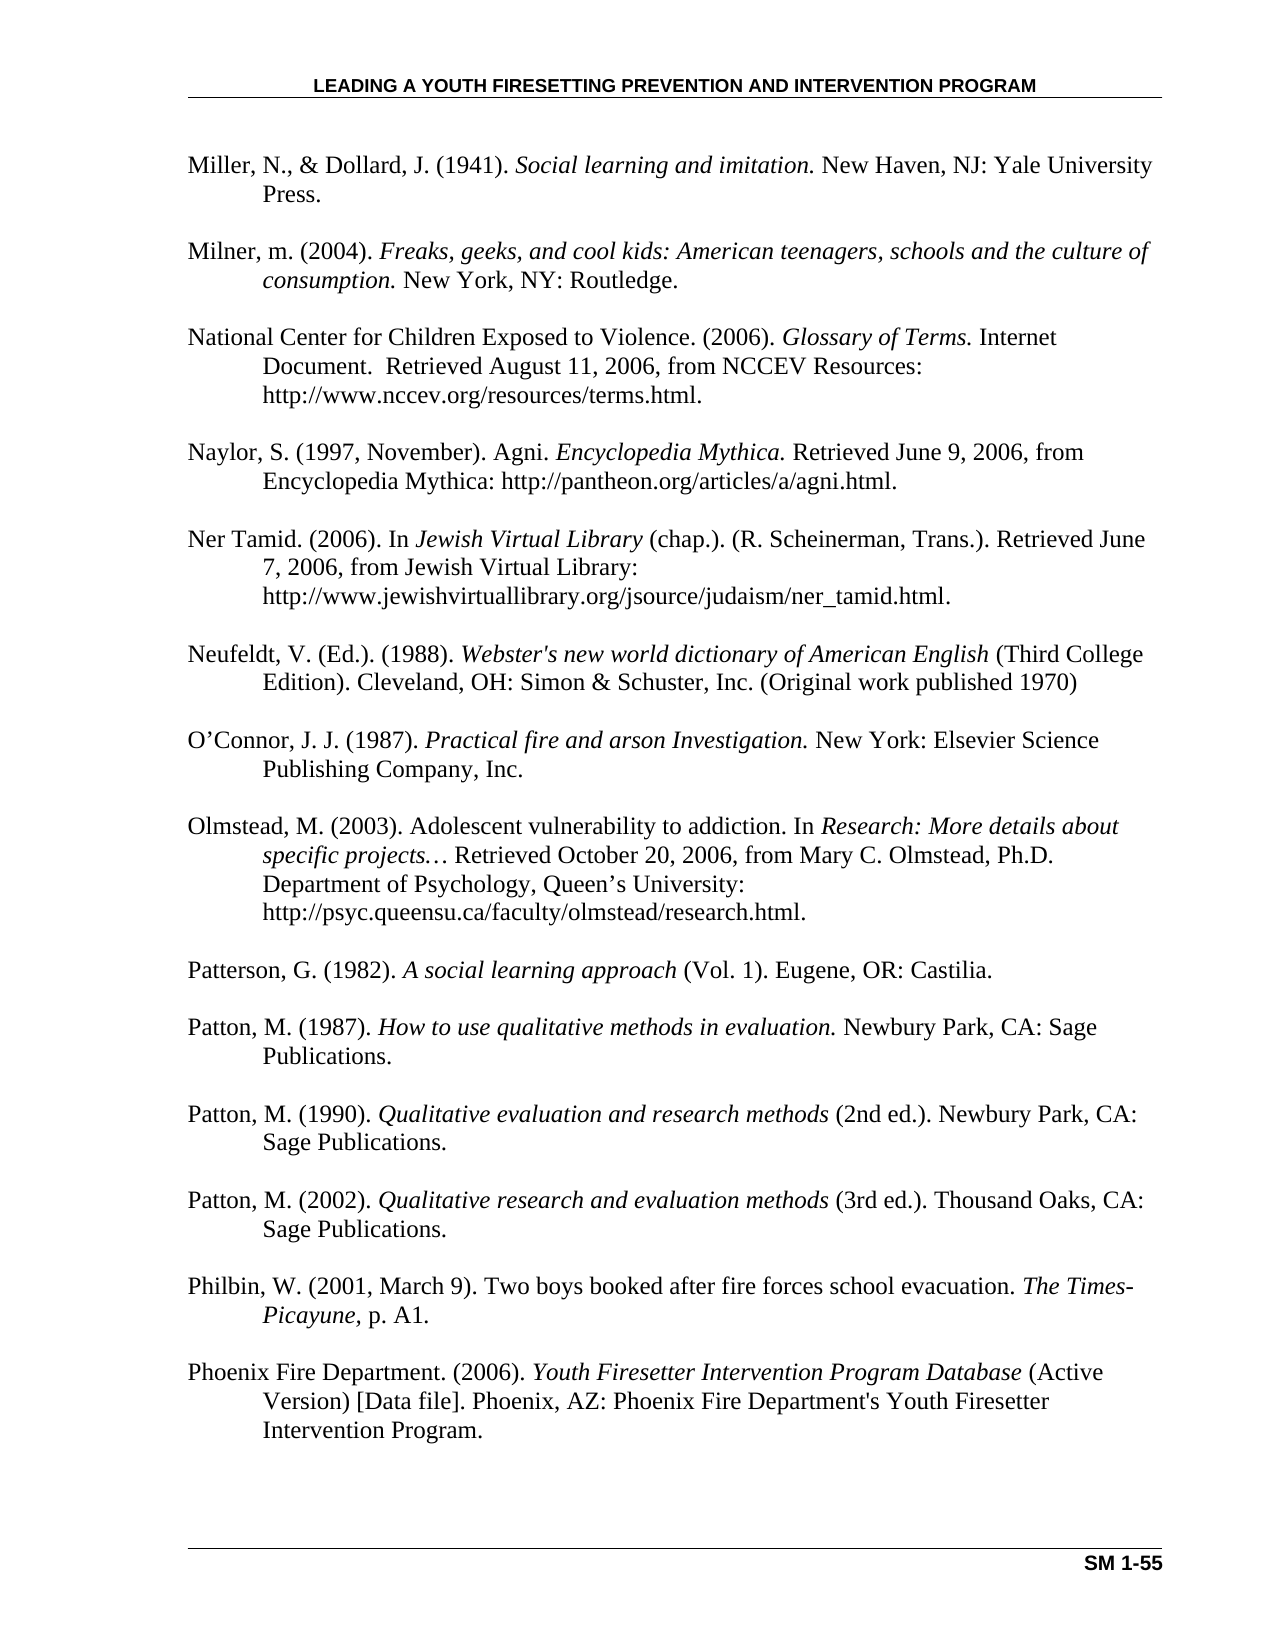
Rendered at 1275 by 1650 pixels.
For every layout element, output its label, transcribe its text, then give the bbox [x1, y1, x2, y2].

text Neufeldt, V. (Ed.). (1988). Webster's new world dictionary of American English (Third College Edition). Cleveland, OH: Simon & Schuster, Inc. (Original work published 1970) [187, 639, 1162, 696]
text Patton, M. (1990). Qualitative evaluation and research methods (2nd ed.). Newbury Park, CA: Sage Publications. [187, 1099, 1162, 1156]
text Phoenix Fire Department. (2006). Youth Firesetter Intervention Program Database (Active Version) [Data file]. Phoenix, AZ: Phoenix Fire Department's Youth Firesetter Intervention Program. [187, 1357, 1162, 1444]
text Philbin, W. (2001, March 9). Two boys booked after fire forces school evacuation. The Times-Picayune, p. A1. [187, 1271, 1162, 1329]
text Miller, N., & Dollard, J. (1941). Social learning and imitation. New Haven, NJ: Yale University Press. [187, 150, 1162, 207]
text Ner Tamid. (2006). In Jewish Virtual Library (chap.). (R. Scheinerman, Trans.). Retrieved June 7, 2006, from Jewish Virtual Library: http://www.jewishvirtuallibrary.org/jsource/judaism/ner_tamid.html. [187, 524, 1162, 610]
text Naylor, S. (1997, November). Agni. Encyclopedia Mythica. Retrieved June 9, 2006, from Encyclopedia Mythica: http://pantheon.org/articles/a/agni.html. [187, 437, 1162, 495]
text Patton, M. (2002). Qualitative research and evaluation methods (3rd ed.). Thousand Oaks, CA: Sage Publications. [187, 1185, 1162, 1242]
text Milner, m. (2004). Freaks, geeks, and cool kids: American teenagers, schools and the culture of consumption. New York, NY: Routledge. [187, 236, 1162, 294]
text Olmstead, M. (2003). Adolescent vulnerability to addiction. In Research: More details about specific projects… Retrieved October 20, 2006, from Mary C. Olmstead, Ph.D. Department of Psychology, Queen’s University: http://psyc.queensu.ca/faculty/olmstead/research.html. [187, 811, 1162, 926]
text National Center for Children Exposed to Violence. (2006). Glossary of Terms. Internet Document. Retrieved August 11, 2006, from NCCEV Resources: http://www.nccev.org/resources/terms.html. [187, 322, 1162, 409]
text O’Connor, J. J. (1987). Practical fire and arson Investigation. New York: Elsevier Science Publishing Company, Inc. [187, 725, 1162, 782]
text Patton, M. (1987). How to use qualitative methods in evaluation. Newbury Park, CA: Sage Publications. [187, 1012, 1162, 1070]
text Patterson, G. (1982). A social learning approach (Vol. 1). Eugene, OR: Castilia. [187, 955, 1162, 984]
